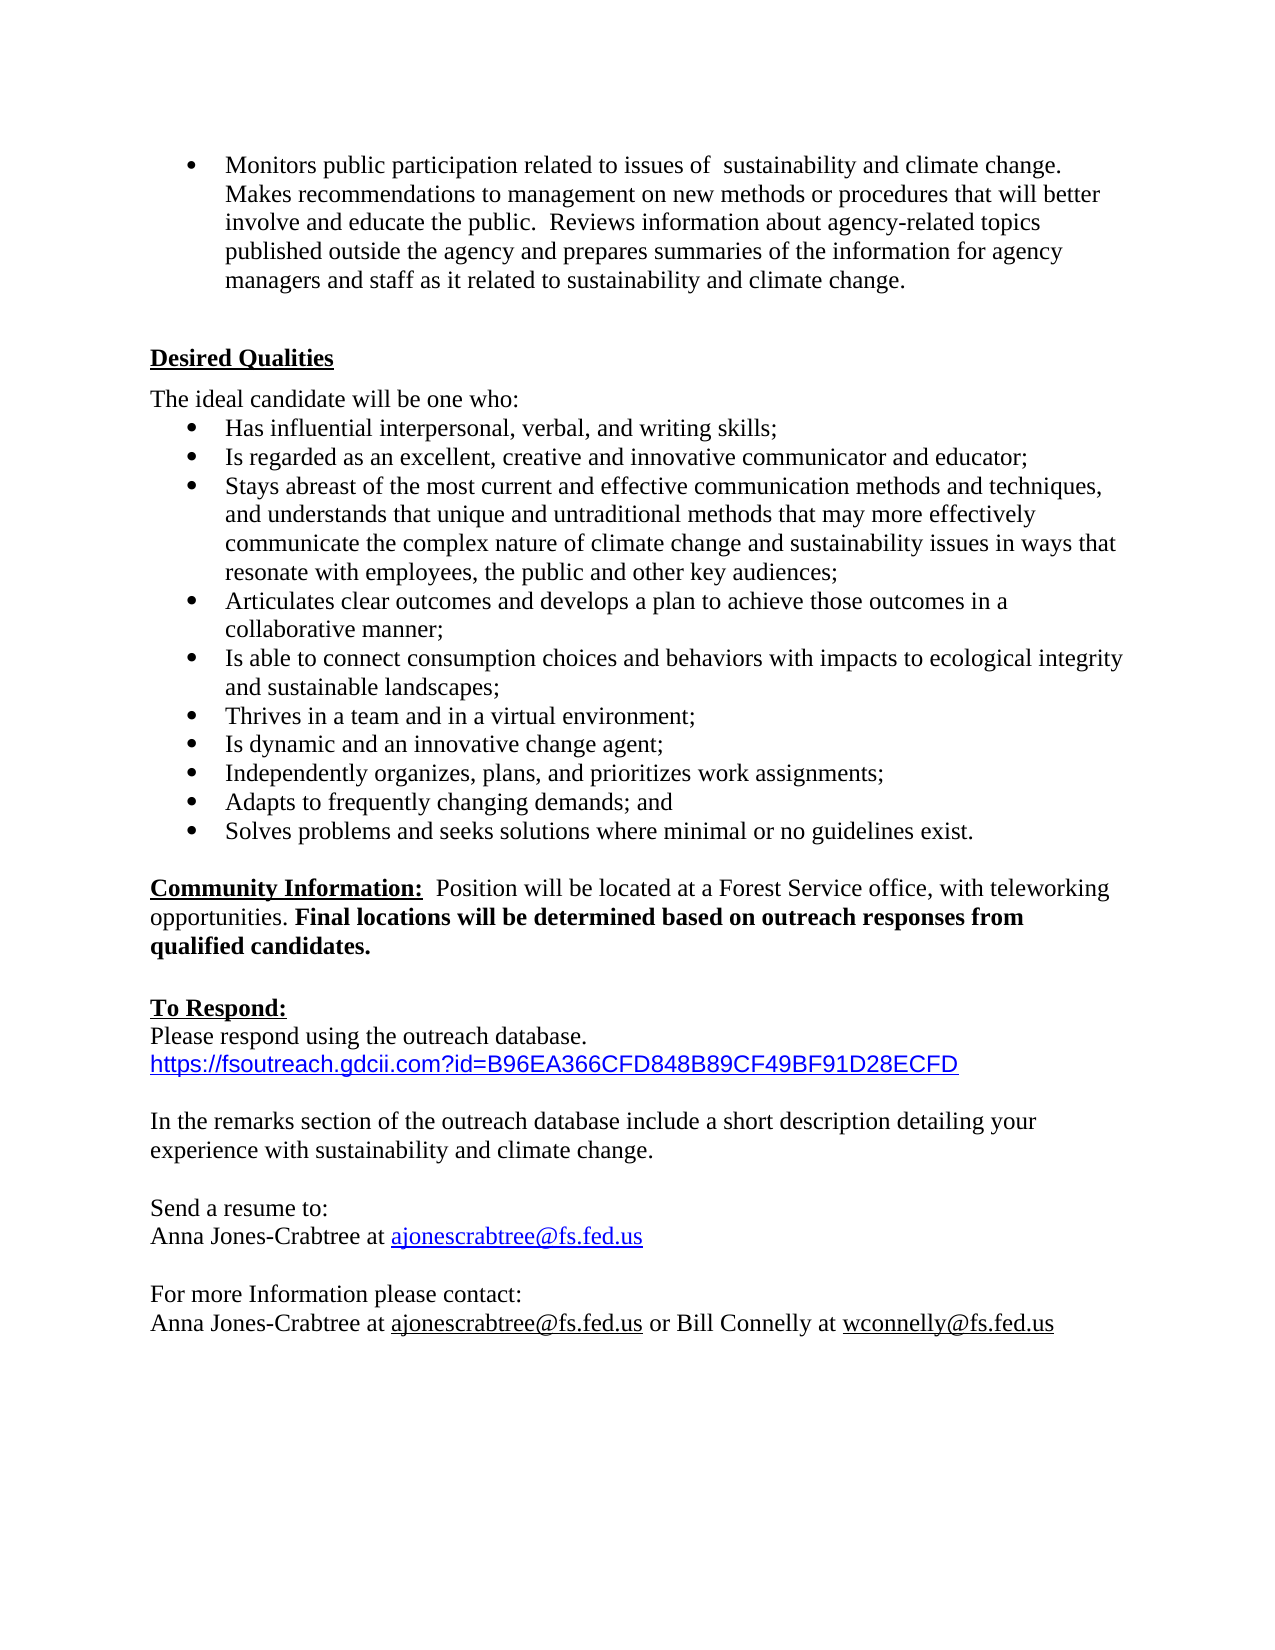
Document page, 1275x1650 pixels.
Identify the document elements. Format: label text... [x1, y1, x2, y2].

list Adapts to frequently changing demands; and [187, 787, 1125, 816]
list Is able to connect consumption choices and behaviors with impacts to ecological integrity and sustainable landscapes; [187, 643, 1125, 701]
list Is dynamic and an innovative change agent; [187, 729, 1125, 758]
text Community Information: Position will be located at a Forest Service office, with teleworking opportunities. Final locations will be determined based on outreach responses from qualified candidates. [150, 873, 1125, 959]
text For more Information please contact: [150, 1279, 1125, 1308]
text In the remarks section of the outreach database include a short description detailing your experience with sustainability and climate change. [150, 1106, 1125, 1164]
list Is regarded as an excellent, creative and innovative communicator and educator; [187, 442, 1125, 471]
text The ideal candidate will be one who: [150, 384, 1125, 413]
text Please respond using the outreach database. [150, 1021, 1125, 1050]
list Stays abreast of the most current and effective communication methods and techniques, and understands that unique and untraditional methods that may more effectively communicate the complex nature of climate change and sustainability issues in ways that resonate with employees, the public and other key audiences; [187, 471, 1125, 586]
text Send a resume to: [150, 1193, 1125, 1221]
text Anna Jones-Crabtree at ajonescrabtree@fs.fed.us [150, 1221, 1125, 1250]
text Anna Jones-Crabtree at ajonescrabtree@fs.fed.us or Bill Connelly at wconnelly@fs.fed.us [150, 1308, 1125, 1336]
list Independently organizes, plans, and prioritizes work assignments; [187, 758, 1125, 787]
list Thrives in a team and in a virtual environment; [187, 701, 1125, 729]
text https://fsoutreach.gdcii.com?id=B96EA366CFD848B89CF49BF91D28ECFD [150, 1050, 1125, 1078]
subtitle Desired Qualities [150, 343, 1125, 372]
text To Respond: [150, 993, 1125, 1021]
list Solves problems and seeks solutions where minimal or no guidelines exist. [187, 816, 1125, 844]
list Has influential interpersonal, verbal, and writing skills; [187, 413, 1125, 442]
list Articulates clear outcomes and develops a plan to achieve those outcomes in a collaborative manner; [187, 586, 1125, 643]
list Monitors public participation related to issues of sustainability and climate change. Makes recommendations to management on new methods or procedures that will better involve and educate the public. Reviews information about agency-related topics published outside the agency and prepares summaries of the information for agency managers and staff as it related to sustainability and climate change. [187, 150, 1125, 322]
